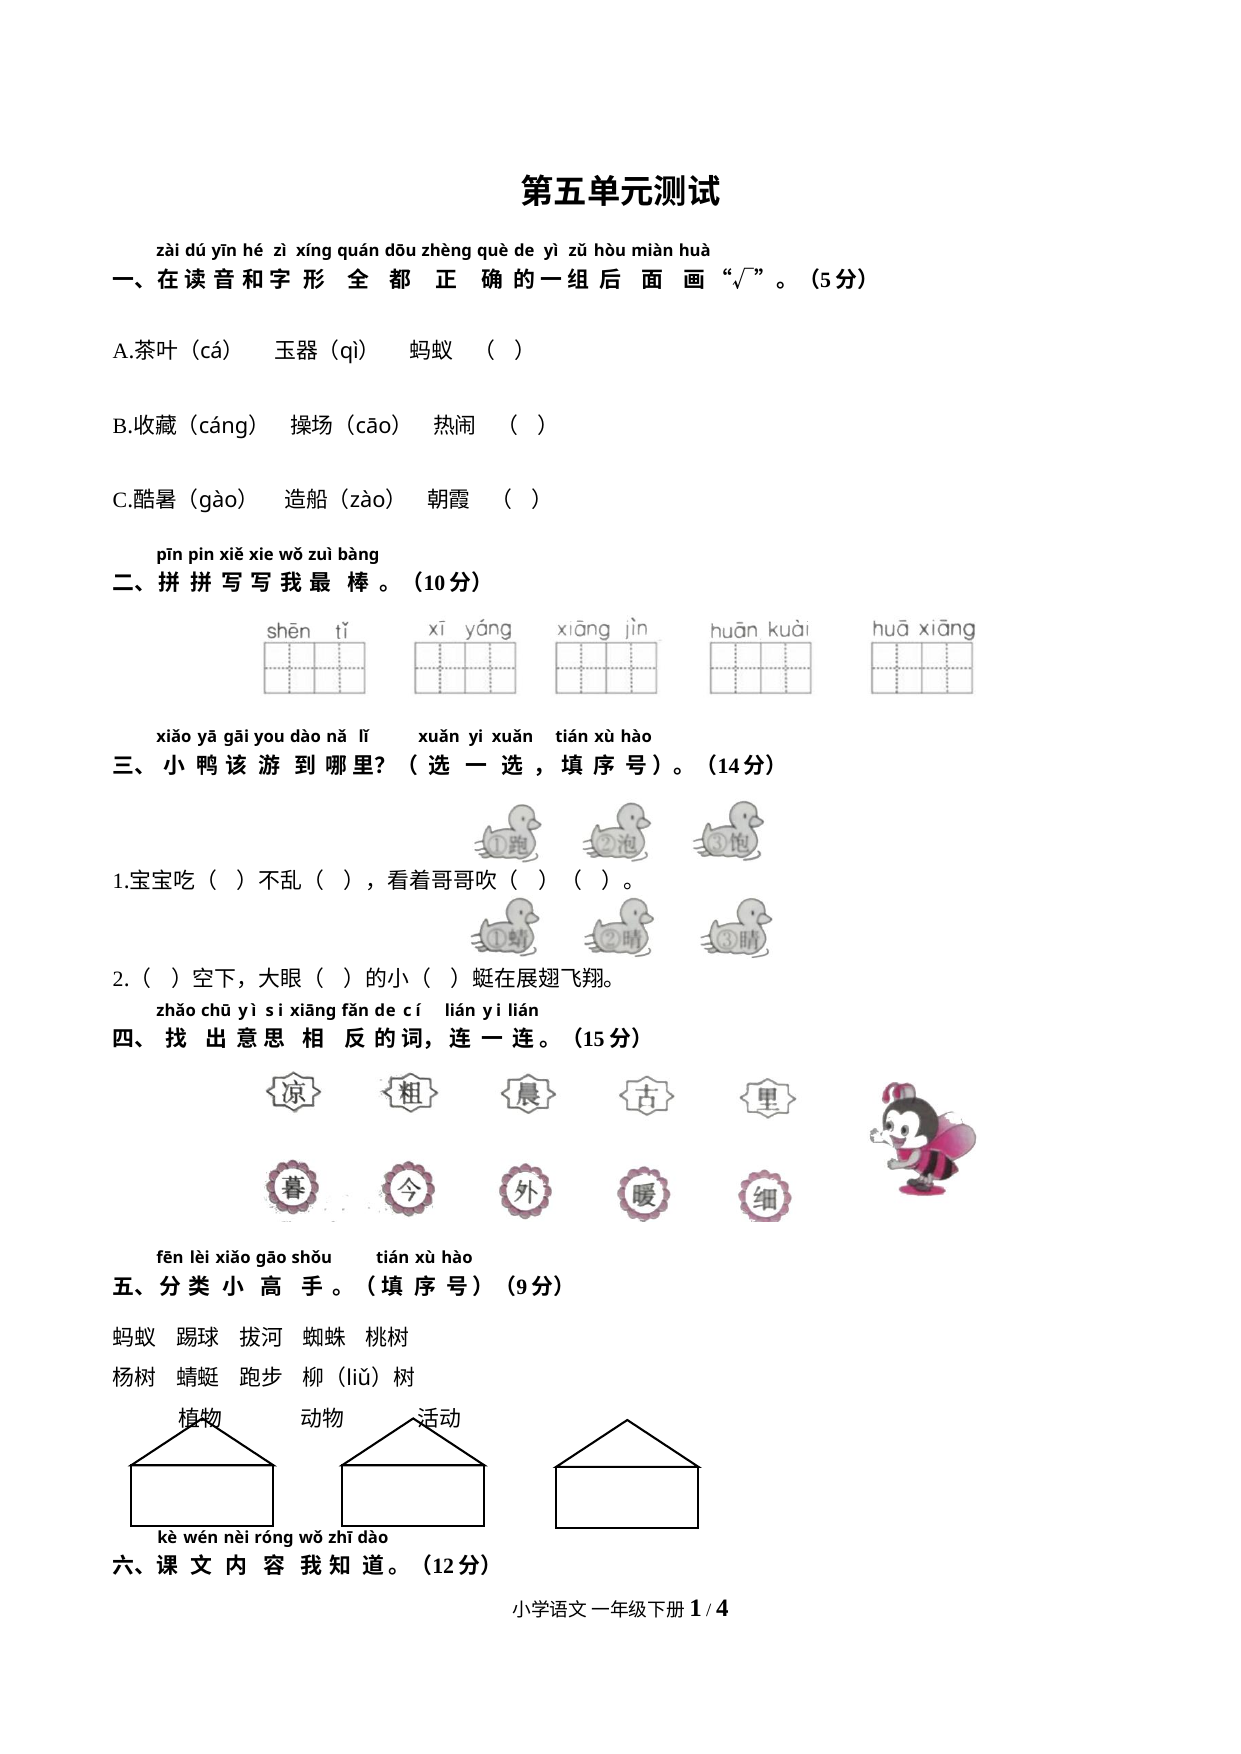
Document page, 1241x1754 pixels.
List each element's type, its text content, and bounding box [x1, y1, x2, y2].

picture [467, 895, 773, 959]
text 第五单元测试 [112, 157, 1128, 222]
text B.收藏（cáng） 操场（cāo） 热闹 （ ） [112, 387, 1128, 452]
text A.茶叶（cá） 玉器（qì） 蚂蚁 （ ） [112, 312, 1128, 377]
text 一、 “√”。（5分） [112, 234, 1128, 299]
text 二、 。（10分） [112, 537, 1128, 602]
text 三、 ？（ ， ）。（14分） [112, 719, 1128, 784]
text 植物 动物 活动 [112, 1400, 1128, 1433]
text C.酷暑（gào） 造船（zào） 朝霞 （ ） [112, 462, 1128, 527]
picture [472, 798, 768, 863]
text 四、 ， 。（15分） [112, 993, 1128, 1058]
picture [260, 615, 980, 700]
picture [260, 1071, 980, 1222]
text 杨树 蜻蜓 跑步 柳（liǔ）树 [112, 1360, 1128, 1392]
text 蚂蚁 踢球 拔河 蜘蛛 桃树 [112, 1319, 1128, 1352]
text 六、 。（12分） [112, 1520, 1128, 1585]
text 1.宝宝吃（ ）不乱（ ），看着哥哥吹（ ）（ ）。 [112, 863, 1128, 896]
text 2.（ ）空下，大眼（ ）的小（ ）蜓在展翅飞翔。 [112, 961, 1128, 993]
text 五、 。（ ）（9分） [112, 1241, 1128, 1306]
